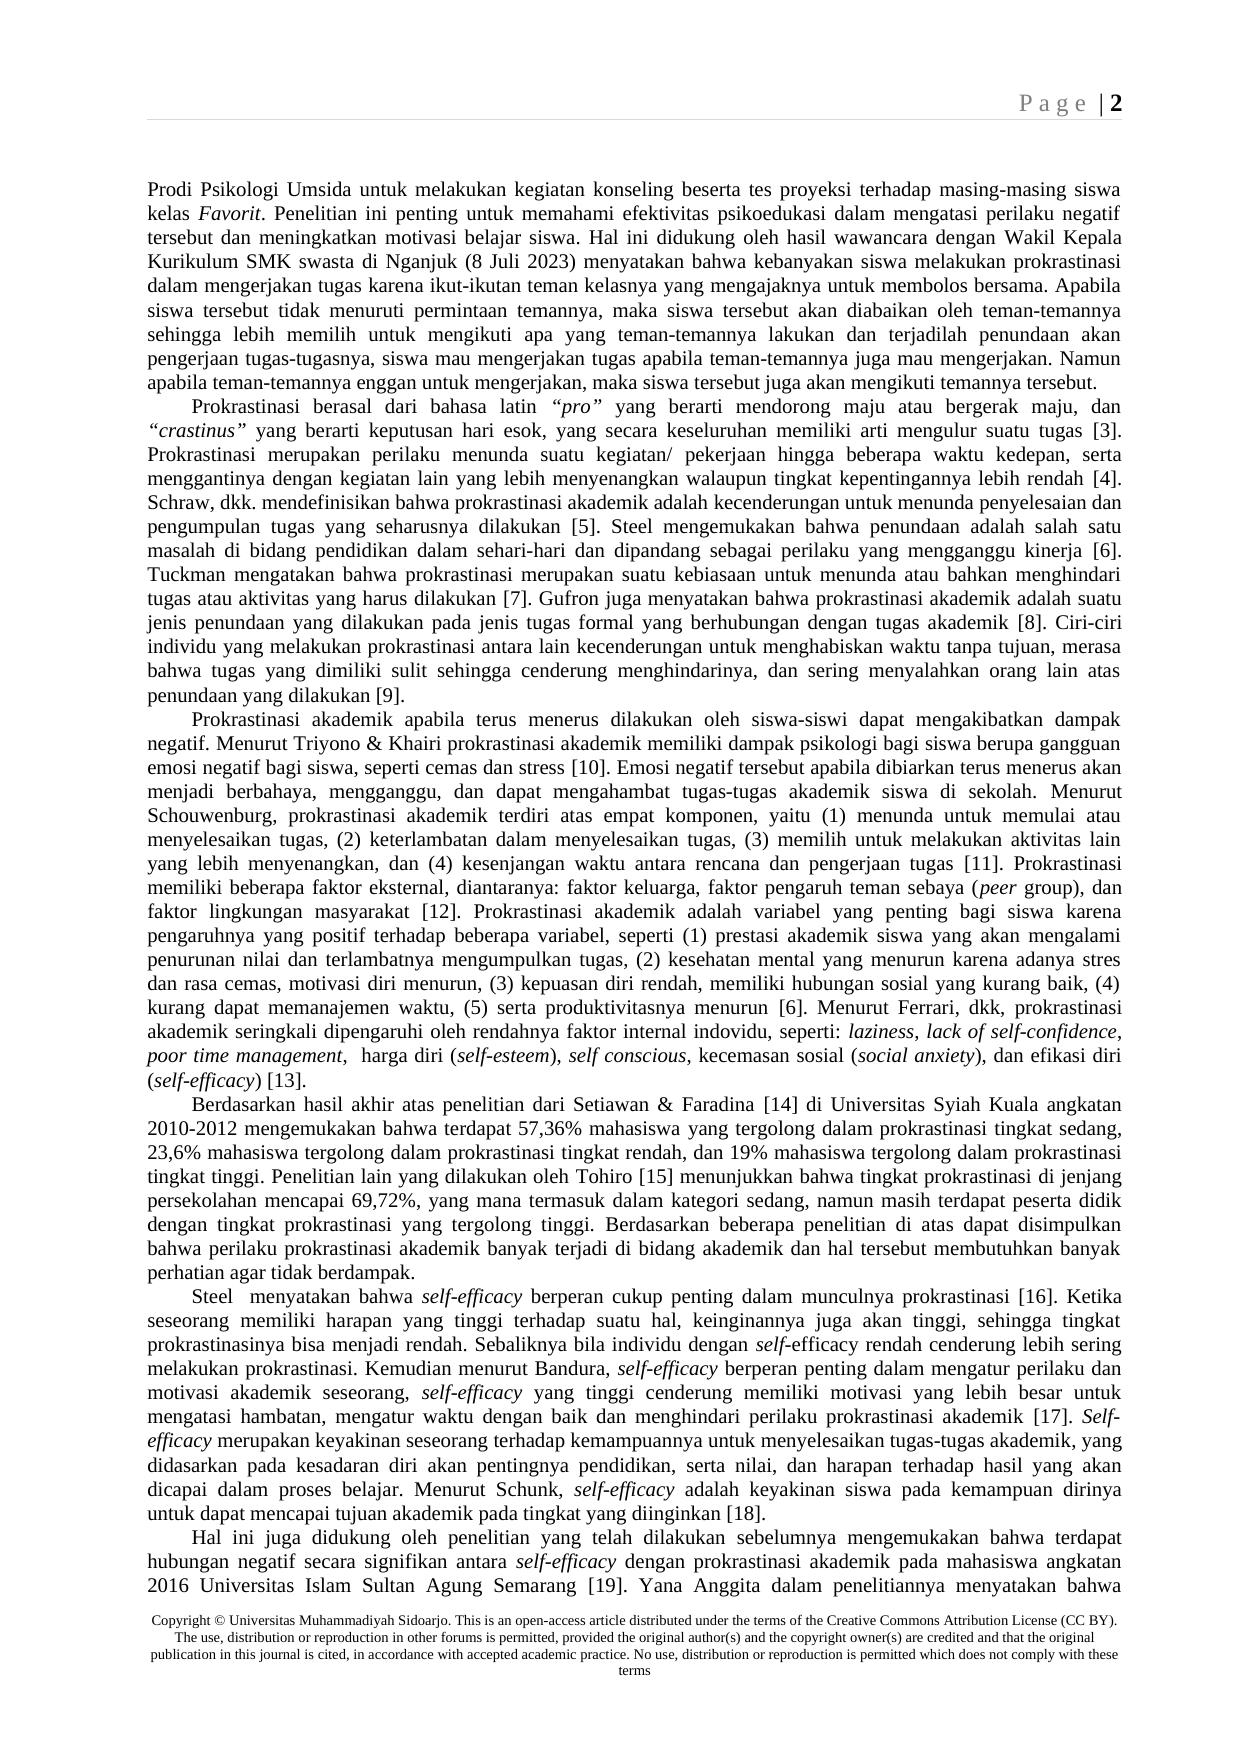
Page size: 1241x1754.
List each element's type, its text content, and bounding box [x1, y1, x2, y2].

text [147, 177, 1122, 394]
text Prokrastinasi berasal dari bahasa latin “pro” yang berarti mendorong maju atau bergerak maju, dan “crastinus” yang berarti keputusan hari esok, yang secara keseluruhan memiliki arti mengulur suatu tugas [3]. Prokrastinasi merupakan perilaku menunda suatu kegiatan/ pekerjaan hingga beberapa waktu kedepan, serta menggantinya dengan kegiatan lain yang lebih menyenangkan walaupun tingkat kepentingannya lebih rendah [4]. Schraw, dkk. mendefinisikan bahwa prokrastinasi akademik adalah kecenderungan untuk menunda penyelesaian dan pengumpulan tugas yang seharusnya dilakukan [5]. Steel mengemukakan bahwa penundaan adalah salah satu masalah di bidang pendidikan dalam sehari-hari dan dipandang sebagai perilaku yang mengganggu kinerja [6]. Tuckman mengatakan bahwa prokrastinasi merupakan suatu kebiasaan untuk menunda atau bahkan menghindari tugas atau aktivitas yang harus dilakukan [7]. Gufron juga menyatakan bahwa prokrastinasi akademik adalah suatu jenis penundaan yang dilakukan pada jenis tugas formal yang berhubungan dengan tugas akademik [8]. Ciri-ciri individu yang melakukan prokrastinasi antara lain kecenderungan untuk menghabiskan waktu tanpa tujuan, merasa bahwa tugas yang dimiliki sulit sehingga cenderung menghindarinya, dan sering menyalahkan orang lain atas penundaan yang dilakukan [9]. [147, 394, 1122, 707]
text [147, 1525, 1122, 1597]
text Berdasarkan hasil akhir atas penelitian dari Setiawan & Faradina [14] di Universitas Syiah Kuala angkatan 2010-2012 mengemukakan bahwa terdapat 57,36% mahasiswa yang tergolong dalam prokrastinasi tingkat sedang, 23,6% mahasiswa tergolong dalam prokrastinasi tingkat rendah, dan 19% mahasiswa tergolong dalam prokrastinasi tingkat tinggi. Penelitian lain yang dilakukan oleh Tohiro [15] menunjukkan bahwa tingkat prokrastinasi di jenjang persekolahan mencapai 69,72%, yang mana termasuk dalam kategori sedang, namun masih terdapat peserta didik dengan tingkat prokrastinasi yang tergolong tinggi. Berdasarkan beberapa penelitian di atas dapat disimpulkan bahwa perilaku prokrastinasi akademik banyak terjadi di bidang akademik dan hal tersebut membutuhkan banyak perhatian agar tidak berdampak. [147, 1092, 1122, 1284]
text Prokrastinasi akademik apabila terus menerus dilakukan oleh siswa-siswi dapat mengakibatkan dampak negatif. Menurut Triyono & Khairi prokrastinasi akademik memiliki dampak psikologi bagi siswa berupa gangguan emosi negatif bagi siswa, seperti cemas dan stress [10]. Emosi negatif tersebut apabila dibiarkan terus menerus akan menjadi berbahaya, mengganggu, dan dapat mengahambat tugas-tugas akademik siswa di sekolah. Menurut Schouwenburg, prokrastinasi akademik terdiri atas empat komponen, yaitu (1) menunda untuk memulai atau menyelesaikan tugas, (2) keterlambatan dalam menyelesaikan tugas, (3) memilih untuk melakukan aktivitas lain yang lebih menyenangkan, dan (4) kesenjangan waktu antara rencana dan pengerjaan tugas [11]. Prokrastinasi memiliki beberapa faktor eksternal, diantaranya: faktor keluarga, faktor pengaruh teman sebaya (peer group), dan faktor lingkungan masyarakat [12]. Prokrastinasi akademik adalah variabel yang penting bagi siswa karena pengaruhnya yang positif terhadap beberapa variabel, seperti (1) prestasi akademik siswa yang akan mengalami penurunan nilai dan terlambatnya mengumpulkan tugas, (2) kesehatan mental yang menurun karena adanya stres dan rasa cemas, motivasi diri menurun, (3) kepuasan diri rendah, memiliki hubungan sosial yang kurang baik, (4) kurang dapat memanajemen waktu, (5) serta produktivitasnya menurun [6]. Menurut Ferrari, dkk, prokrastinasi akademik seringkali dipengaruhi oleh rendahnya faktor internal indovidu, seperti: laziness, lack of self-confidence, poor time management, harga diri (self-esteem), self conscious, kecemasan sosial (social anxiety), dan efikasi diri (self-efficacy) [13]. [147, 707, 1122, 1092]
text Steel menyatakan bahwa self-efficacy berperan cukup penting dalam munculnya prokrastinasi [16]. Ketika seseorang memiliki harapan yang tinggi terhadap suatu hal, keinginannya juga akan tinggi, sehingga tingkat prokrastinasinya bisa menjadi rendah. Sebaliknya bila individu dengan self-efficacy rendah cenderung lebih sering melakukan prokrastinasi. Kemudian menurut Bandura, self-efficacy berperan penting dalam mengatur perilaku dan motivasi akademik seseorang, self-efficacy yang tinggi cenderung memiliki motivasi yang lebih besar untuk mengatasi hambatan, mengatur waktu dengan baik dan menghindari perilaku prokrastinasi akademik [17]. Self-efficacy merupakan keyakinan seseorang terhadap kemampuannya untuk menyelesaikan tugas-tugas akademik, yang didasarkan pada kesadaran diri akan pentingnya pendidikan, serta nilai, dan harapan terhadap hasil yang akan dicapai dalam proses belajar. Menurut Schunk, self-efficacy adalah keyakinan siswa pada kemampuan dirinya untuk dapat mencapai tujuan akademik pada tingkat yang diinginkan [18]. [147, 1284, 1122, 1525]
